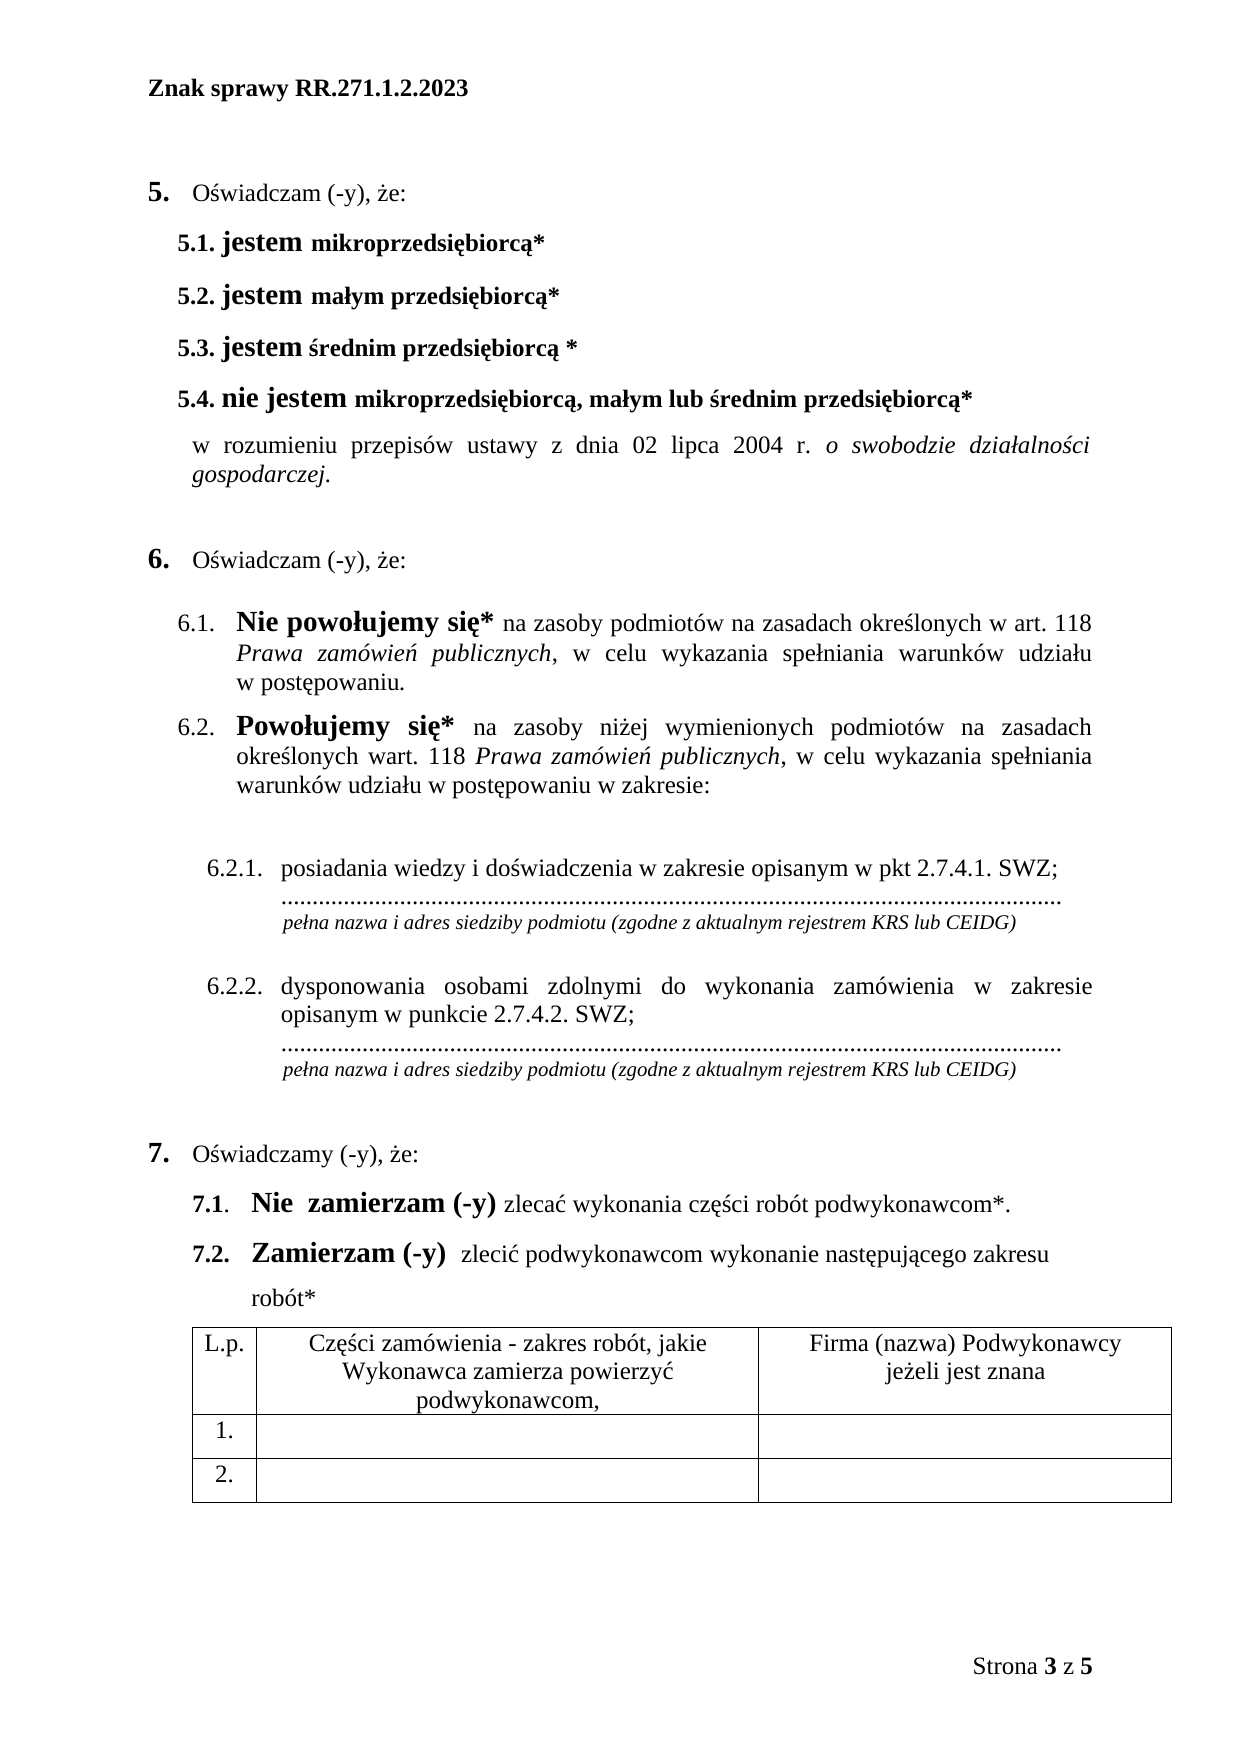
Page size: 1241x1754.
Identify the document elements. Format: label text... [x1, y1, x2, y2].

list w rozumieniu przepisów ustawy z dnia 02 lipca 2004 r. o swobodzie działalności gospodarczej. [192, 430, 1090, 488]
list Oświadczam (-y), że: [148, 541, 1090, 575]
list pełna nazwa i adres siedziby podmiotu (zgodne z aktualnym rejestrem KRS lub CEIDG) [207, 910, 1093, 934]
list 5.3. jestem średnim przedsiębiorcą * [177, 329, 1090, 363]
list 5.1. jestem mikroprzedsiębiorcą* [177, 224, 1090, 258]
text 6.2.2. dysponowania osobami zdolnymi do wykonania zamówienia w zakresie opisanym w punkcie 2.7.4.2. SWZ; [207, 971, 1093, 1028]
list 7.2. Zamierzam (-y) zlecić podwykonawcom wykonanie następującego zakresu robót* [192, 1236, 1093, 1312]
list pełna nazwa i adres siedziby podmiotu (zgodne z aktualnym rejestrem KRS lub CEIDG) [207, 1057, 1093, 1081]
table_cell 1. [193, 1415, 256, 1458]
list 5.4. nie jestem mikroprzedsiębiorcą, małym lub średnim przedsiębiorcą* [177, 380, 1090, 413]
list Oświadczamy (-y), że: [148, 1135, 1093, 1168]
table_cell [759, 1459, 1171, 1502]
table_cell 2. [193, 1459, 256, 1502]
table_cell [759, 1415, 1171, 1458]
list Nie powołujemy się* na zasoby podmiotów na zasadach określonych w art. 118 Prawa zamówień publicznych, w celu wykazania spełniania warunków udziału w postępowaniu. [177, 604, 1093, 695]
list 6.2.1. posiadania wiedzy i doświadczenia w zakresie opisanym w pkt 2.7.4.1. SWZ; [207, 853, 1093, 881]
table_cell [257, 1459, 758, 1502]
list Powołujemy się* na zasoby niżej wymienionych podmiotów na zasadach określonych wart. 118 Prawa zamówień publicznych, w celu wykazania spełniania warunków udziału w postępowaniu w zakresie: [177, 708, 1093, 799]
list 5.2. jestem małym przedsiębiorcą* [177, 277, 1090, 310]
table_header Firma (nazwa) Podwykonawcy jeżeli jest znana [759, 1328, 1171, 1414]
table_header Części zamówienia - zakres robót, jakie Wykonawca zamierza powierzyć podwykonawcom, [257, 1328, 758, 1414]
list 7.1. Nie zamierzam (-y) zlecać wykonania części robót podwykonawcom*. [192, 1185, 1093, 1219]
table_header L.p. [193, 1328, 256, 1414]
list ............................................................................................................................. [281, 881, 1093, 910]
list Oświadczam (-y), że: [148, 174, 1090, 207]
table_cell [257, 1415, 758, 1458]
list ............................................................................................................................. [281, 1028, 1093, 1057]
